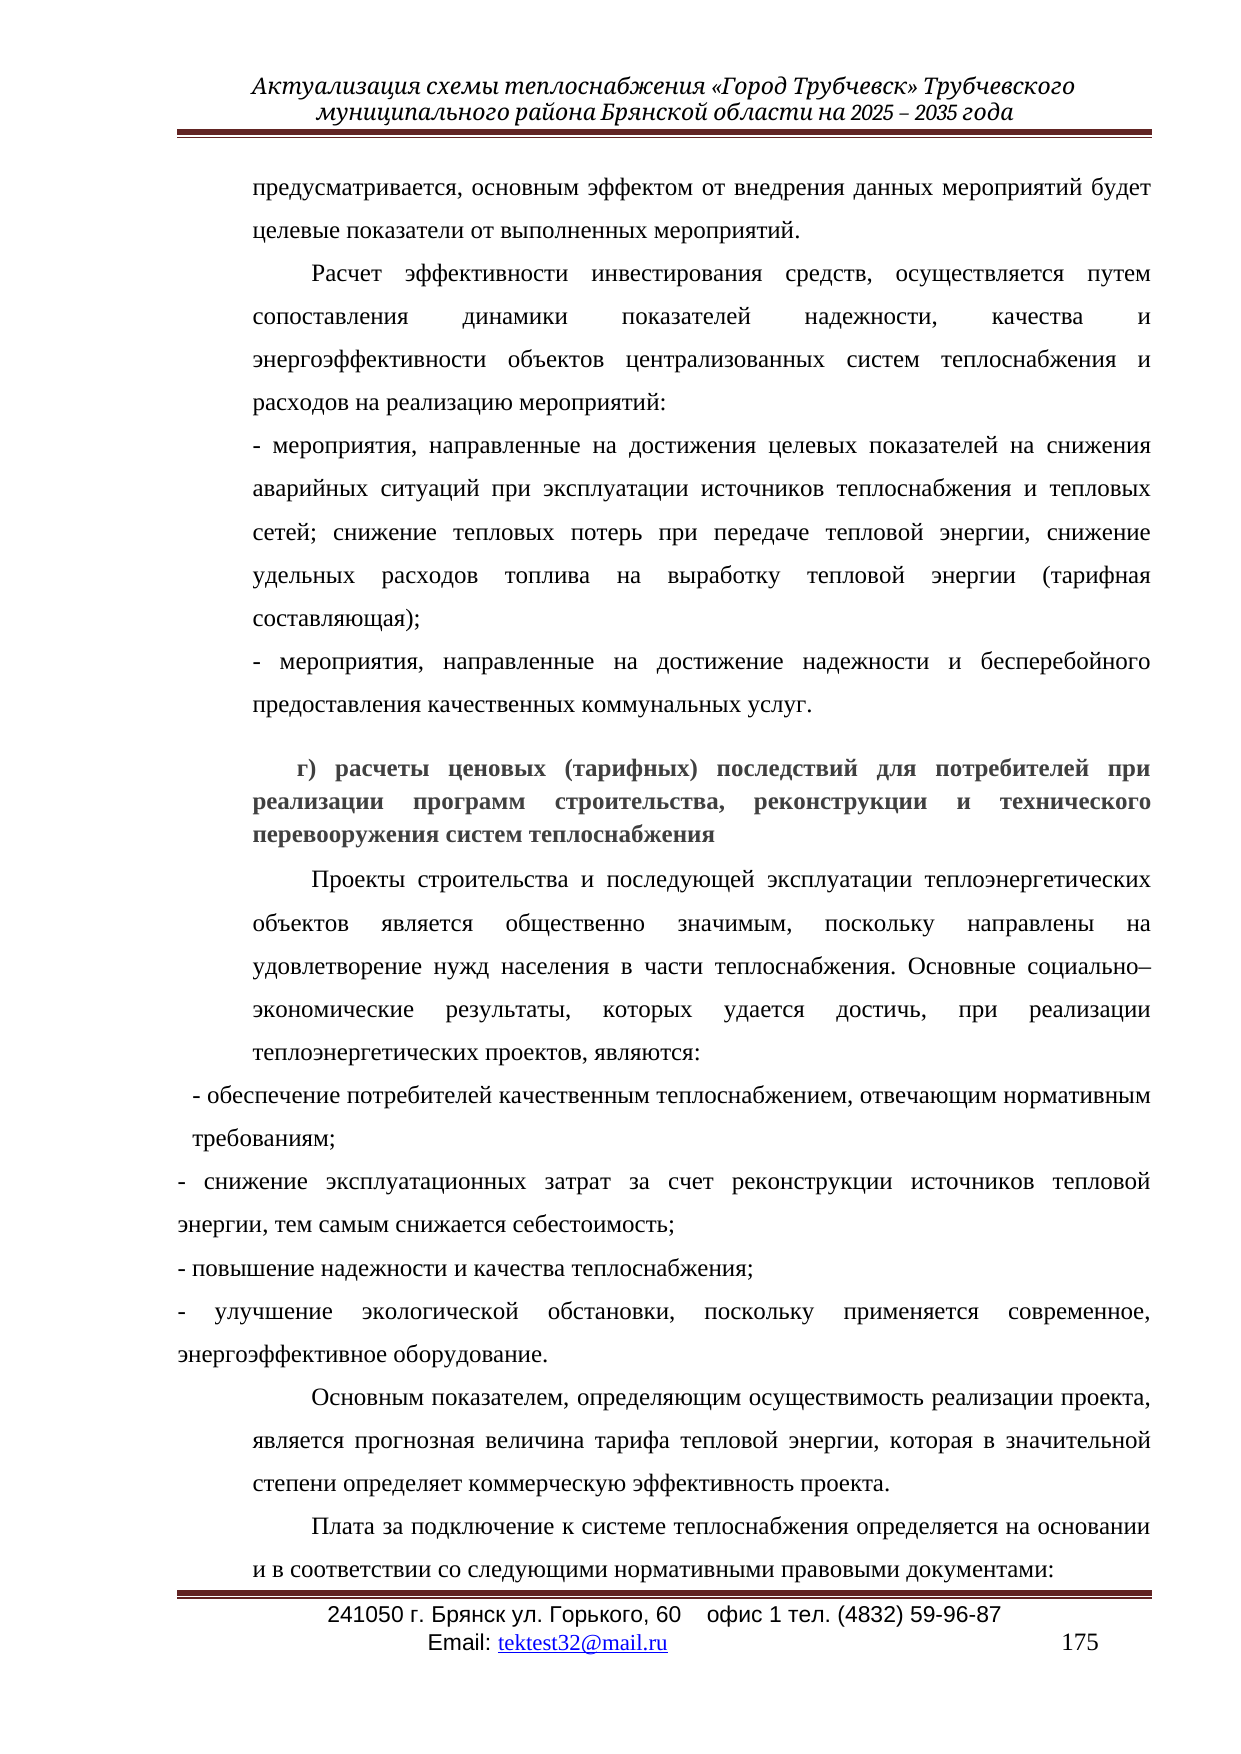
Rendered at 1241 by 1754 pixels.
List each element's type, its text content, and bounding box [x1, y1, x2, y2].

text - улучшение экологической обстановки, поскольку применяется современное, энергоэффективное оборудование. [177, 1296, 1152, 1368]
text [252, 172, 1152, 243]
text - повышение надежности и качества теплоснабжения; [177, 1253, 1152, 1281]
subtitle г) расчеты ценовых (тарифных) последствий для потребителей при реализации программ строительства, реконструкции и технического перевооружения систем теплоснабжения [252, 753, 1152, 848]
text - снижение эксплуатационных затрат за счет реконструкции источников тепловой энергии, тем самым снижается себестоимость; [177, 1166, 1152, 1238]
text Плата за подключение к системе теплоснабжения определяется на основании и в соответствии со следующими нормативными правовыми документами: [252, 1511, 1152, 1583]
list - обеспечение потребителей качественным теплоснабжением, отвечающим нормативным требованиям; [192, 1080, 1152, 1152]
text Основным показателем, определяющим осуществимость реализации проекта, является прогнозная величина тарифа тепловой энергии, которая в значительной степени определяет коммерческую эффективность проекта. [252, 1382, 1152, 1497]
text Расчет эффективности инвестирования средств, осуществляется путем сопоставления динамики показателей надежности, качества и энергоэффективности объектов централизованных систем теплоснабжения и расходов на реализацию мероприятий: [252, 258, 1152, 416]
text Проекты строительства и последующей эксплуатации теплоэнергетических объектов является общественно значимым, поскольку направлены на удовлетворение нужд населения в части теплоснабжения. Основные социально–экономические результаты, которых удается достичь, при реализации теплоэнергетических проектов, являются: [252, 864, 1152, 1066]
text - мероприятия, направленные на достижение надежности и бесперебойного предоставления качественных коммунальных услуг. [252, 646, 1152, 718]
text - мероприятия, направленные на достижения целевых показателей на снижения аварийных ситуаций при эксплуатации источников теплоснабжения и тепловых сетей; снижение тепловых потерь при передаче тепловой энергии, снижение удельных расходов топлива на выработку тепловой энергии (тарифная составляющая); [252, 430, 1152, 632]
